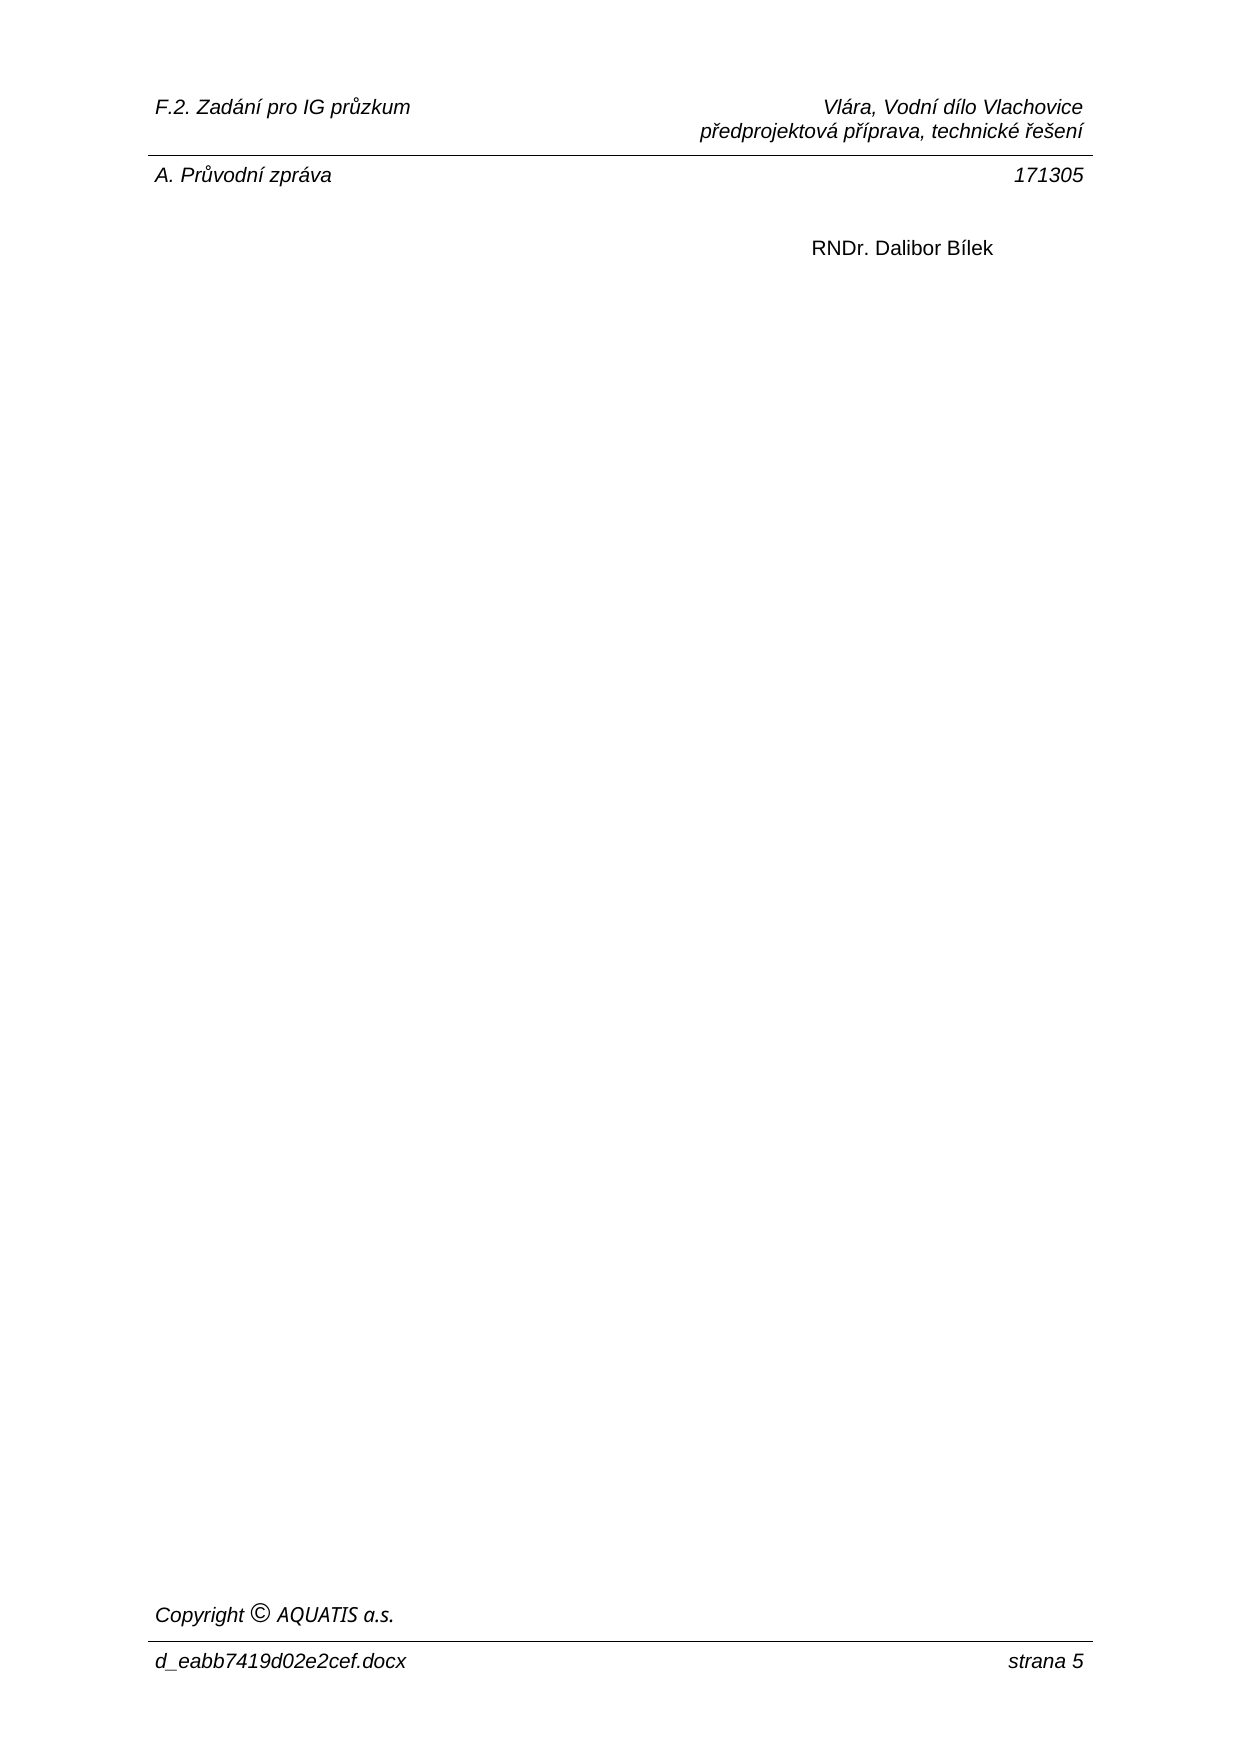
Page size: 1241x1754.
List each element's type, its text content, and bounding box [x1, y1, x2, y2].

text RNDr. Dalibor Bílek [148, 236, 1092, 259]
